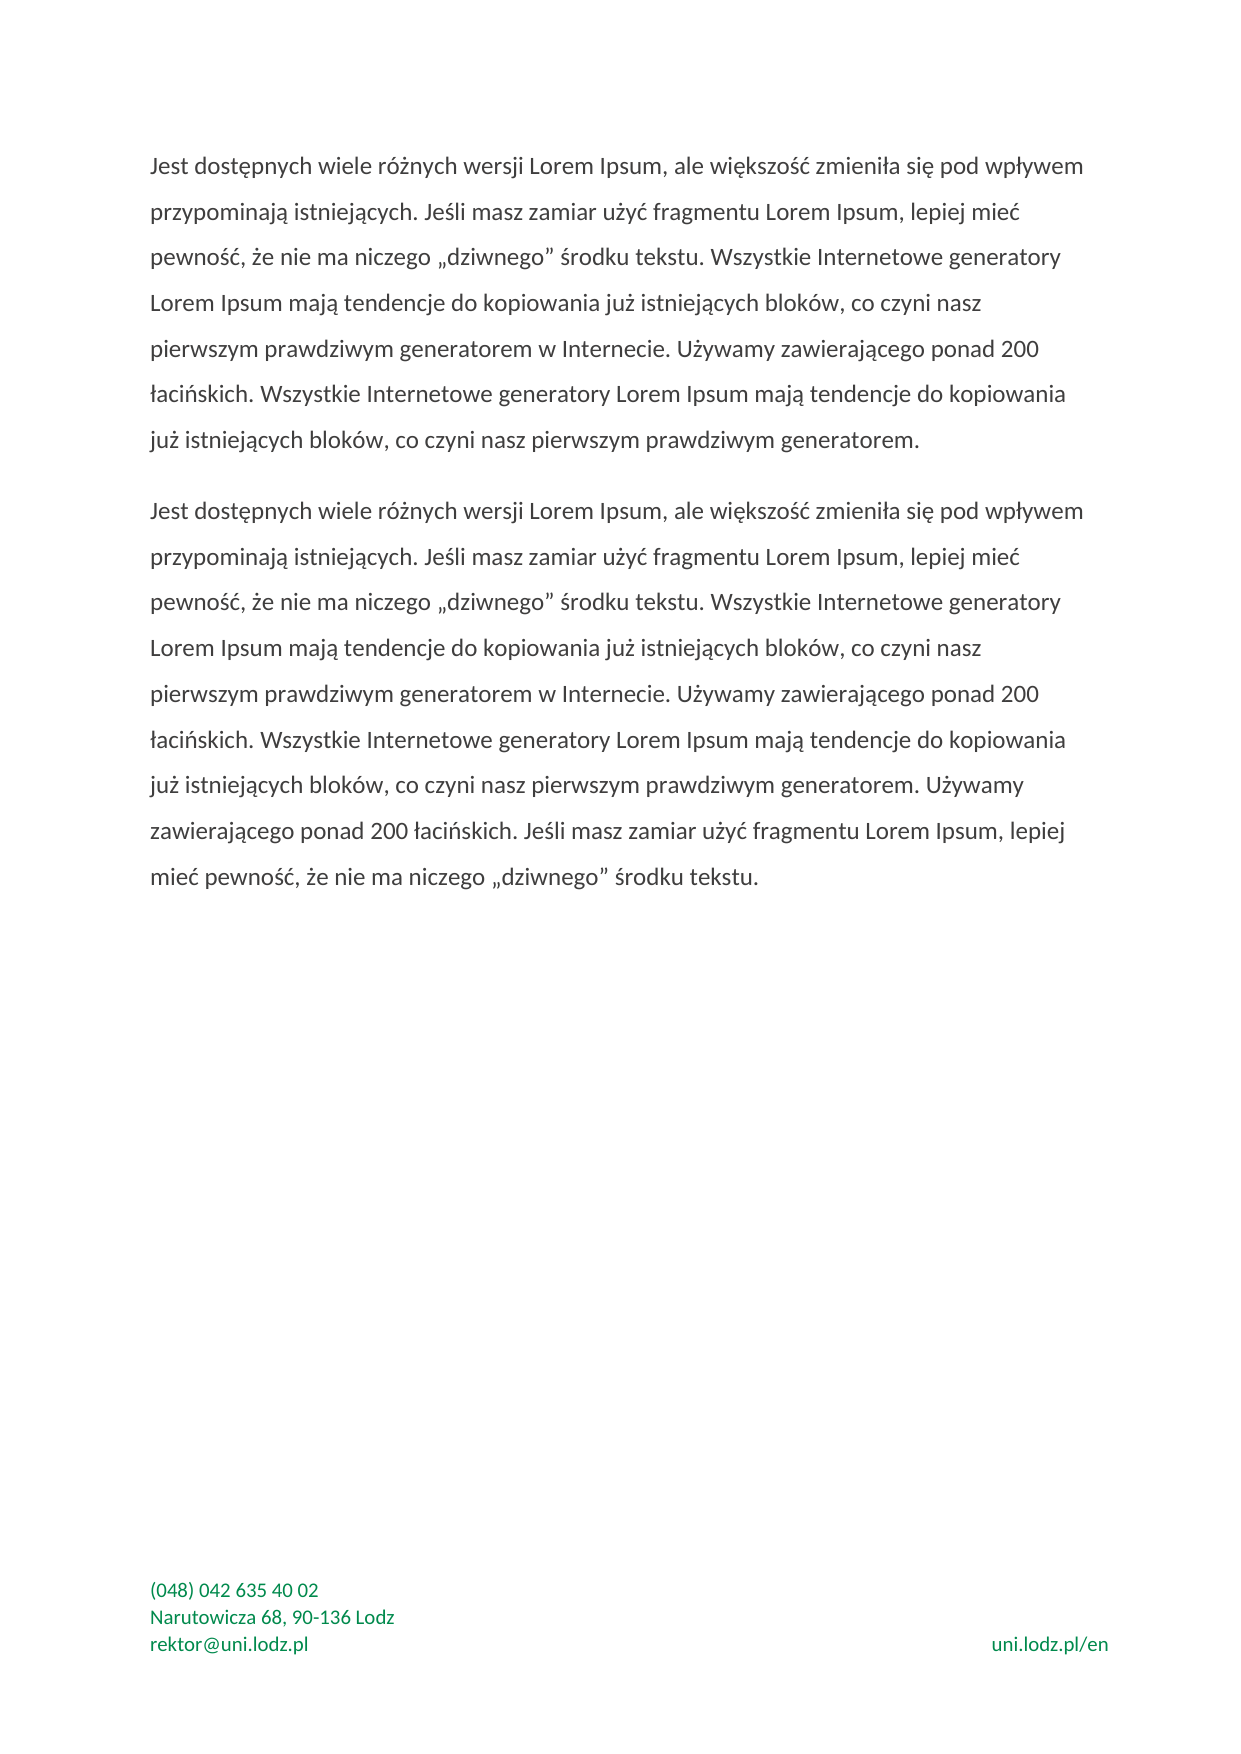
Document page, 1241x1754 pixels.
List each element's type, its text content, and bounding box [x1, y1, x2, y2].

text Jest dostępnych wiele różnych wersji Lorem Ipsum, ale większość zmieniła się pod wpływem przypominają istniejących. Jeśli masz zamiar użyć fragmentu Lorem Ipsum, lepiej mieć pewność, że nie ma niczego „dziwnego” środku tekstu. Wszystkie Internetowe generatory Lorem Ipsum mają tendencje do kopiowania już istniejących bloków, co czyni nasz pierwszym prawdziwym generatorem w Internecie. Używamy zawierającego ponad 200 łacińskich. Wszystkie Internetowe generatory Lorem Ipsum mają tendencje do kopiowania już istniejących bloków, co czyni nasz pierwszym prawdziwym generatorem. [150, 150, 1090, 455]
